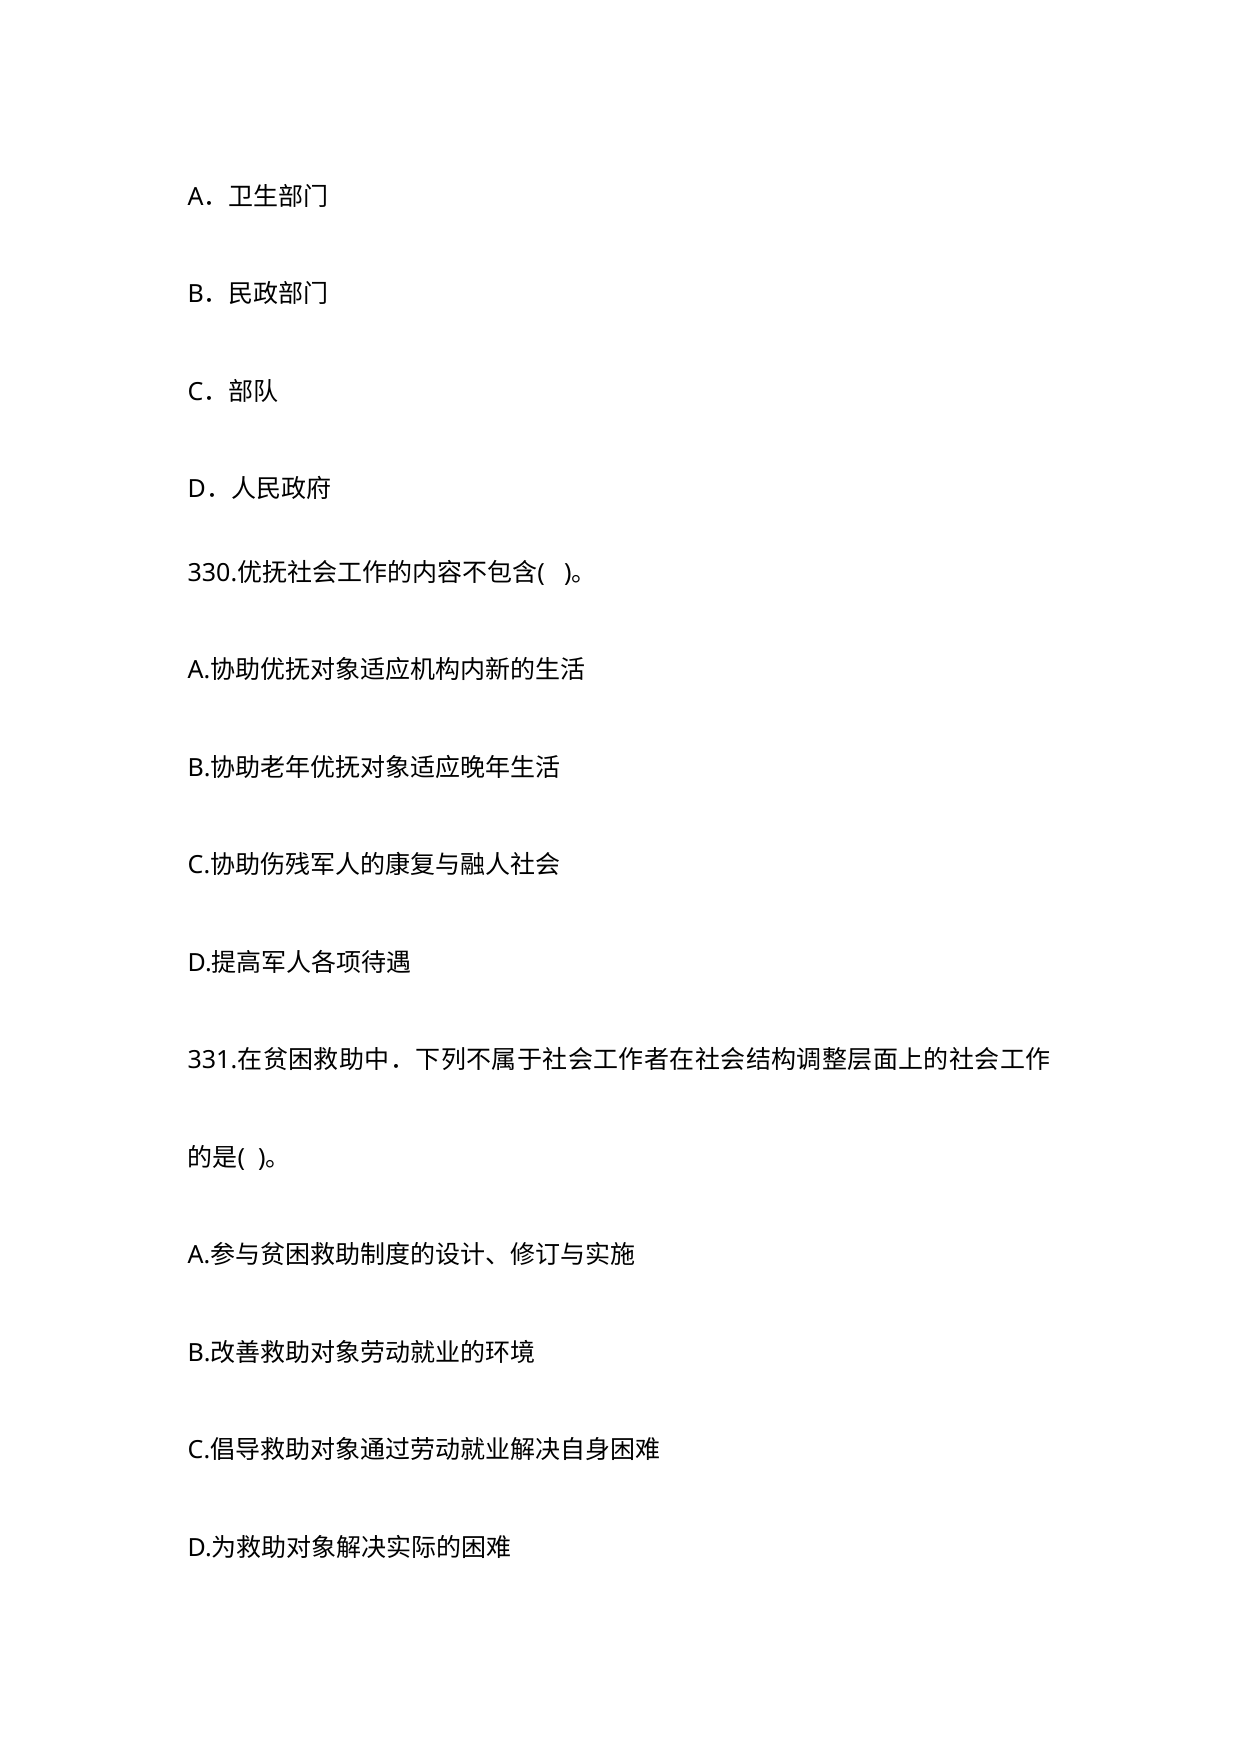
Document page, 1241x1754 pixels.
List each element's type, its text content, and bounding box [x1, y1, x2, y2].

list 330.优抚社会工作的内容不包含( )。 A.协助优抚对象适应机构内新的生活 B.协助老年优抚对象适应晚年生活 C.协助伤残军人的康复与融人社会 D.提高军人各项待遇 331.在贫困救助中．下列不属于社会工作者在社会结构调整层面上的社会工作的是( )。 A.参与贫困救助制度的设计、修订与实施 B.改善救助对象劳动就业的环境 C.倡导救助对象通过劳动就业解决自身困难 D.为救助对象解决实际的困难 [187, 538, 1053, 1578]
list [187, 162, 1053, 519]
